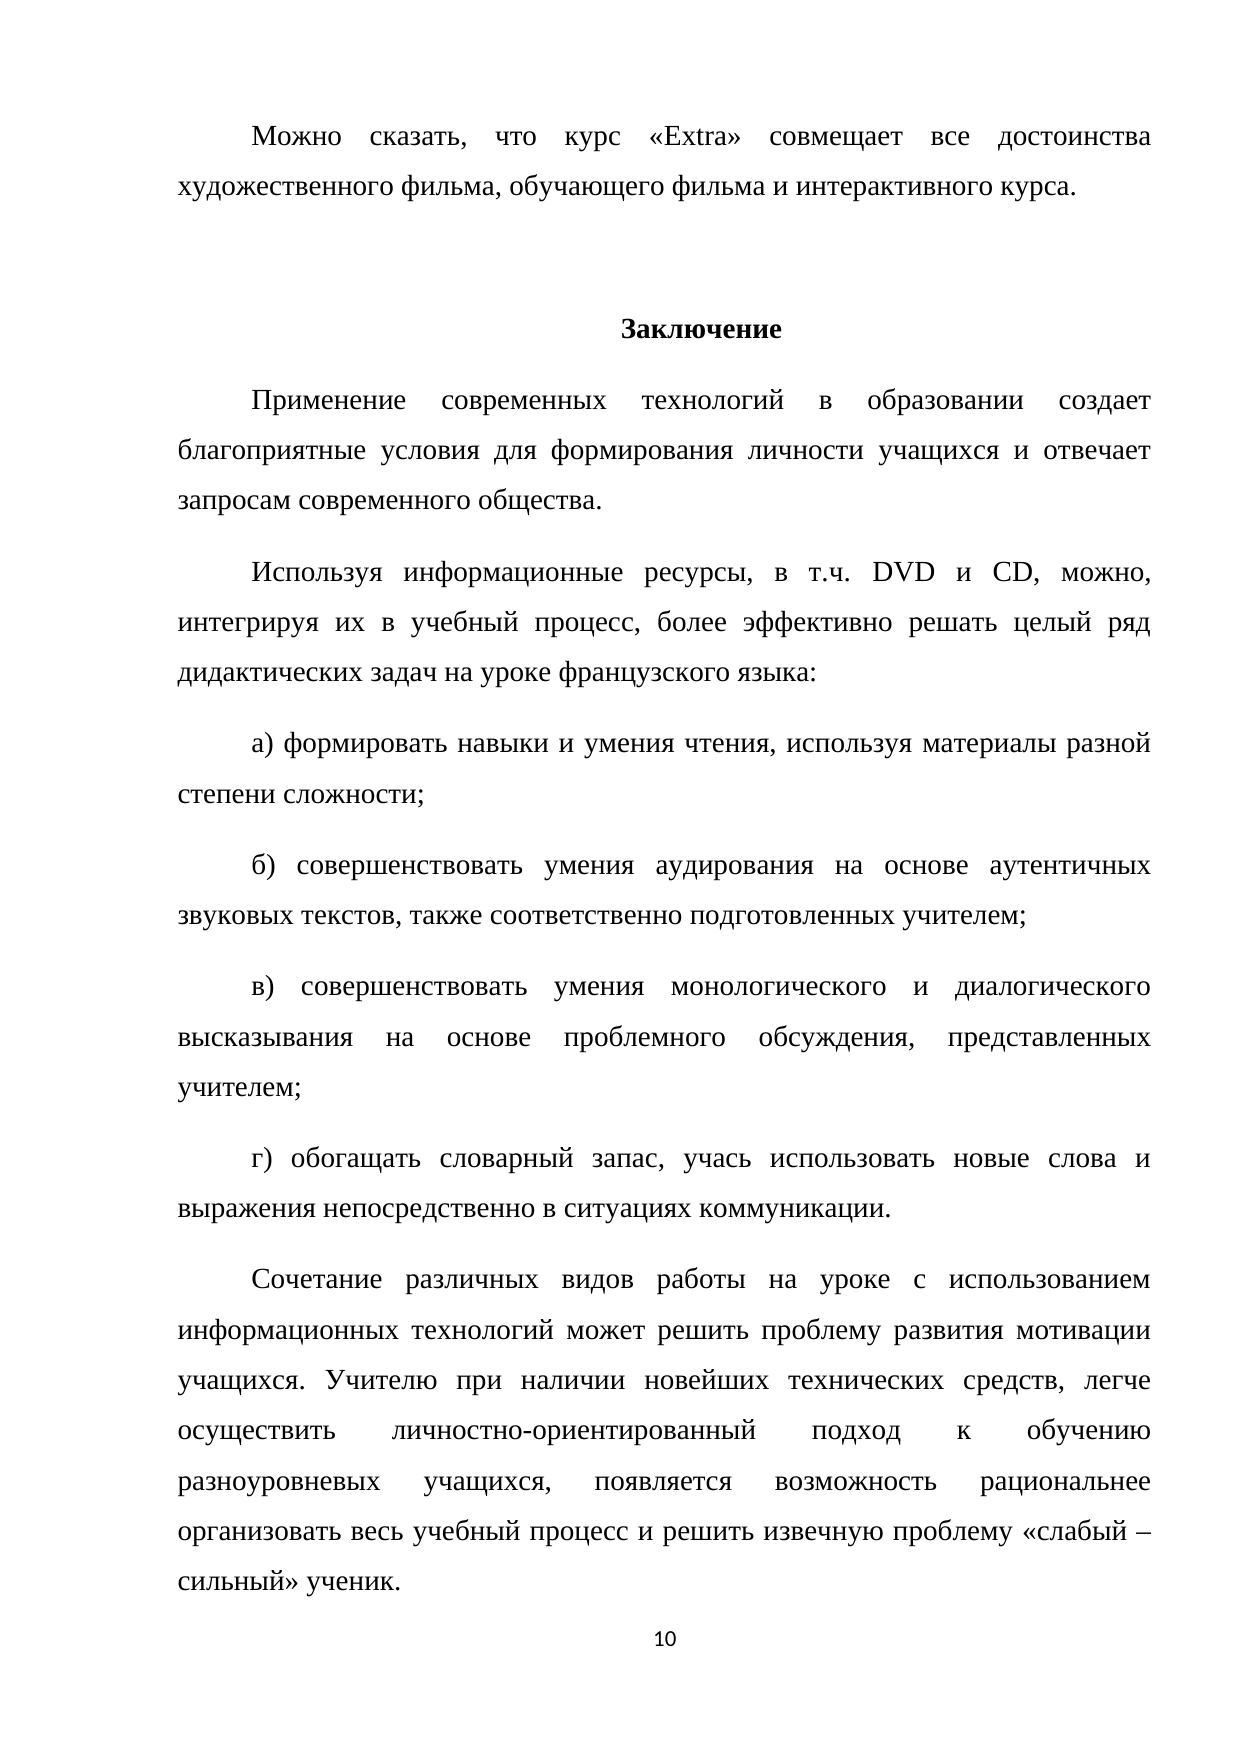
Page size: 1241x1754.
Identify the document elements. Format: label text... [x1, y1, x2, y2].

text а) формировать навыки и умения чтения, используя материалы разной степени сложности; [177, 725, 1152, 809]
text Можно сказать, что курс «Extra» совмещает все достоинства художественного фильма, обучающего фильма и интерактивного курса. [177, 118, 1152, 202]
text в) совершенствовать умения монологического и диалогического высказывания на основе проблемного обсуждения, представленных учителем; [177, 968, 1152, 1102]
text г) обогащать словарный запас, учась использовать новые слова и выражения непосредственно в ситуациях коммуникации. [177, 1140, 1152, 1224]
text Используя информационные ресурсы, в т.ч. DVD и CD, можно, интегрируя их в учебный процесс, более эффективно решать целый ряд дидактических задач на уроке французского языка: [177, 554, 1152, 688]
text Заключение [177, 311, 1152, 344]
text б) совершенствовать умения аудирования на основе аутентичных звуковых текстов, также соответственно подготовленных учителем; [177, 847, 1152, 931]
text Применение современных технологий в образовании создает благоприятные условия для формирования личности учащихся и отвечает запросам современного общества. [177, 382, 1152, 516]
text Сочетание различных видов работы на уроке с использованием информационных технологий может решить проблему развития мотивации учащихся. Учителю при наличии новейших технических средств, легче осуществить личностно-ориентированный подход к обучению разноуровневых учащихся, появляется возможность рациональнее организовать весь учебный процесс и решить извечную проблему «слабый – сильный» ученик. [177, 1262, 1152, 1597]
